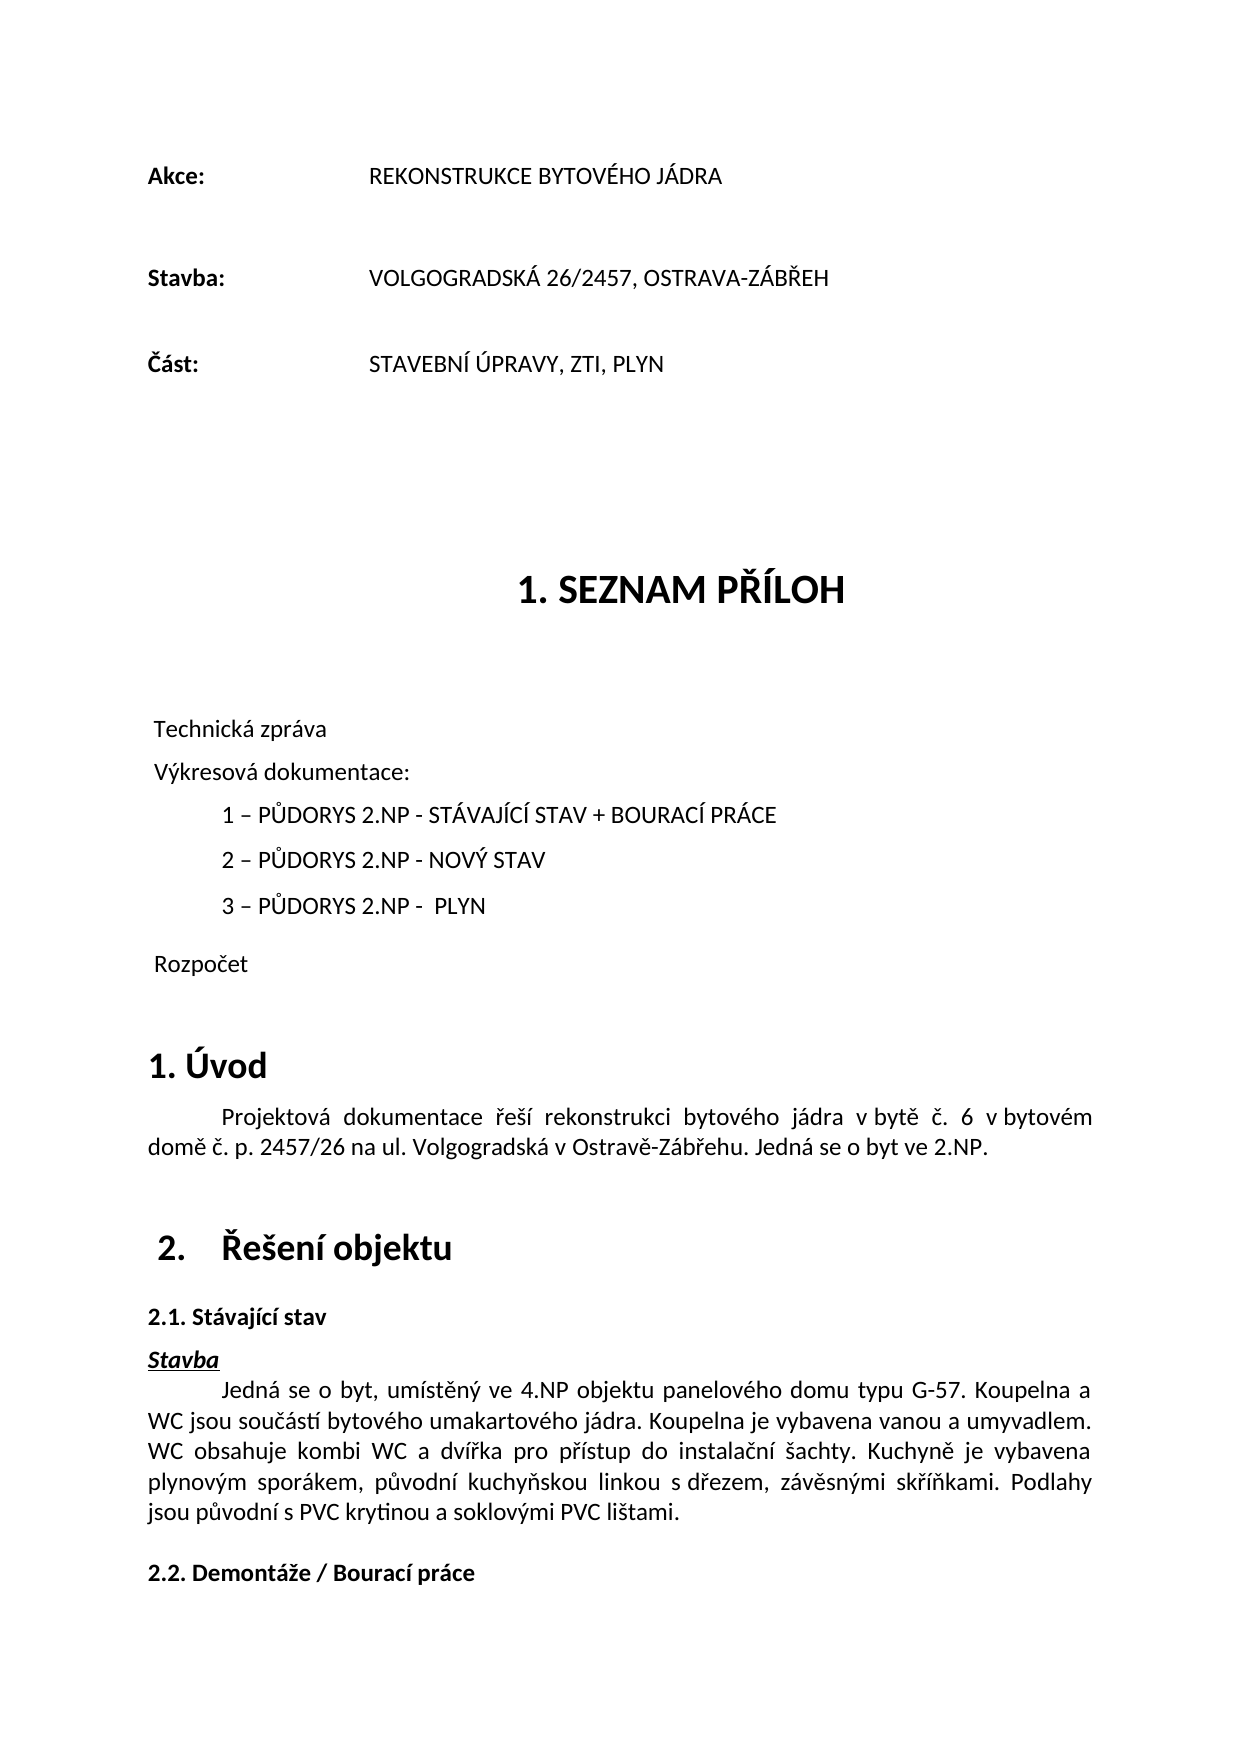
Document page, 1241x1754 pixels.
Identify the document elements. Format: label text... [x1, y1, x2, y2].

list Řešení objektu [157, 1224, 1093, 1270]
text Projektová dokumentace řeší rekonstrukci bytového jádra v bytě č. 6 v bytovém domě č. p. 2457/26 na ul. Volgogradská v Ostravě-Zábřehu. Jedná se o byt ve 2.NP. [148, 1101, 1093, 1162]
text 3 – PŮDORYS 2.NP - PLYN [148, 890, 1093, 921]
text 2.2. Demontáže / Bourací práce [148, 1557, 1093, 1588]
text Akce: REKONSTRUKCE BYTOVÉHO JÁDRA [148, 160, 1093, 191]
text Část: STAVEBNÍ ÚPRAVY, ZTI, PLYN [148, 348, 1093, 379]
text 1. Úvod [148, 1042, 1093, 1088]
text Stavba: VOLGOGRADSKÁ 26/2457, OSTRAVA-ZÁBŘEH [148, 262, 1093, 293]
text Jedná se o byt, umístěný ve 4.NP objektu panelového domu typu G-57. Koupelna a WC jsou součástí bytového umakartového jádra. Koupelna je vybavena vanou a umyvadlem. WC obsahuje kombi WC a dvířka pro přístup do instalační šachty. Kuchyně je vybavena plynovým sporákem, původní kuchyňskou linkou s dřezem, závěsnými skříňkami. Podlahy jsou původní s PVC krytinou a soklovými PVC lištami. [148, 1374, 1093, 1527]
text 2.1. Stávající stav [148, 1301, 1093, 1331]
text Rozpočet [154, 949, 1093, 979]
text 1 – PŮDORYS 2.NP - STÁVAJÍCÍ STAV + BOURACÍ PRÁCE [148, 799, 1093, 829]
text Technická zpráva [148, 713, 1093, 743]
text Stavba [148, 1344, 1093, 1374]
text Výkresová dokumentace: [154, 756, 1093, 786]
text 1. SEZNAM PŘÍLOH [441, 563, 1093, 614]
text 2 – PŮDORYS 2.NP - NOVÝ STAV [148, 845, 1093, 875]
